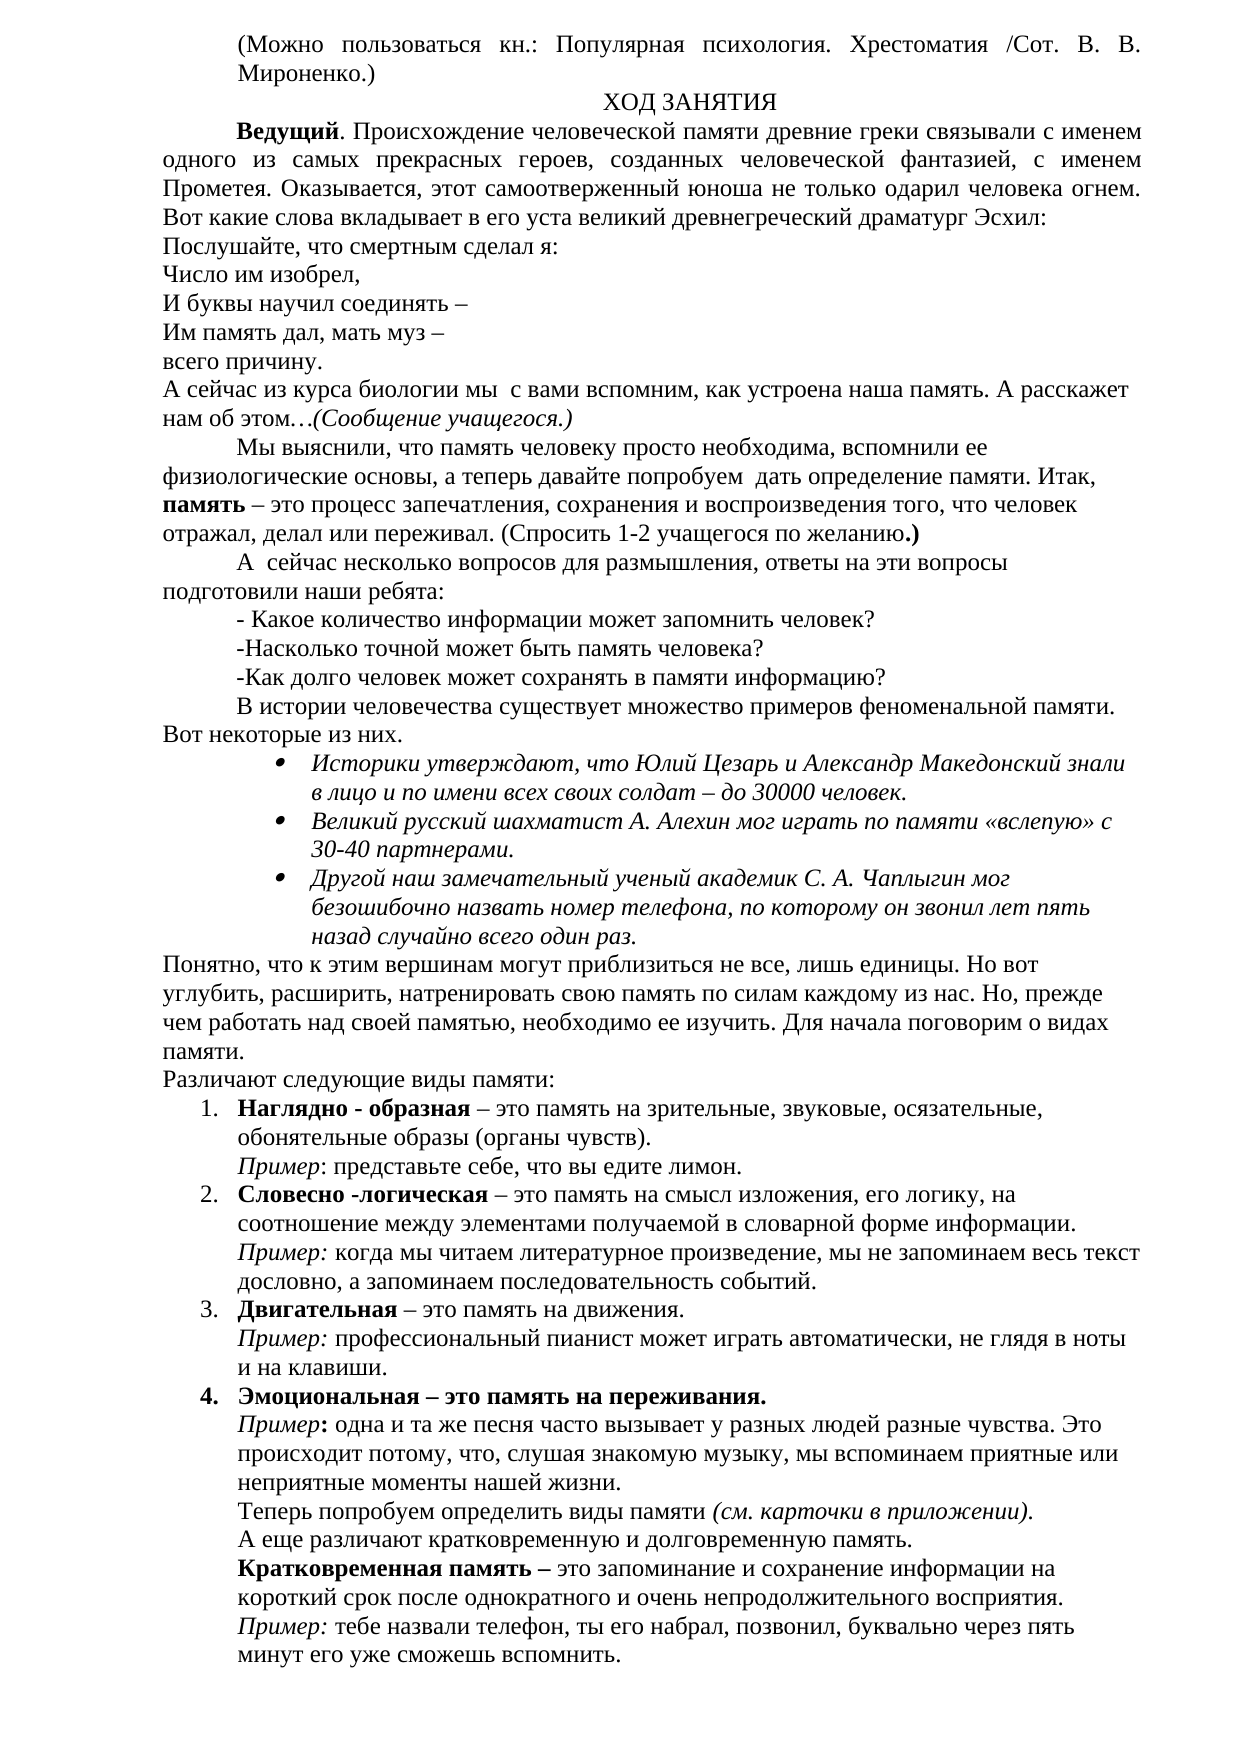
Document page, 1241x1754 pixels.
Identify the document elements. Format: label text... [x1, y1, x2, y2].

list Кратковременная память – это запоминание и сохранение информации на короткий срок после однократного и очень непродолжительного восприятия. [237, 1553, 1142, 1611]
text А сейчас из курса биологии мы с вами вспомним, как устроена наша память. А расскажет нам об этом…(Сообщение учащегося.) [162, 374, 1142, 432]
list Наглядно - образная – это память на зрительные, звуковые, осязательные, обонятельные образы (органы чувств). [200, 1093, 1142, 1151]
list Словесно -логическая – это память на смысл изложения, его логику, на соотношение между элементами получаемой в словарной форме информации. Пример: когда мы читаем литературное произведение, мы не запоминаем весь текст дословно, а запоминаем последовательность событий. [200, 1179, 1142, 1294]
text Мы выяснили, что память человеку просто необходима, вспомнили ее физиологические основы, а теперь давайте попробуем дать определение памяти. Итак, память – это процесс запечатления, сохранения и воспроизведения того, что человек отражал, делал или переживал. (Спросить 1-2 учащегося по желанию.) [162, 432, 1142, 547]
text Им память дал, мать муз – [162, 317, 1142, 346]
list ХОД ЗАНЯТИЯ [237, 87, 1142, 116]
list Великий русский шахматист А. Алехин мог играть по памяти «вслепую» с 30-40 партнерами. [274, 806, 1142, 863]
text -Насколько точной может быть память человека? [162, 633, 1142, 662]
list Двигательная – это память на движения. [200, 1294, 1142, 1323]
list А еще различают кратковременную и долговременную память. [237, 1524, 1142, 1553]
list всего причину. [162, 346, 1142, 374]
text А сейчас несколько вопросов для размышления, ответы на эти вопросы подготовили наши ребята: [162, 547, 1142, 604]
list Пример: профессиональный пианист может играть автоматически, не глядя в ноты и на клавиши. [237, 1323, 1142, 1381]
list (Можно пользоваться кн.: Популярная психология. Хрестоматия /Сот. В. В. Мироненко.) [237, 29, 1142, 87]
text В истории человечества существует множество примеров феноменальной памяти. Вот некоторые из них. [162, 691, 1142, 748]
list Пример: одна и та же песня часто вызывает у разных людей разные чувства. Это происходит потому, что, слушая знакомую музыку, мы вспоминаем приятные или неприятные моменты нашей жизни. [237, 1409, 1142, 1496]
text -Как долго человек может сохранять в памяти информацию? [162, 662, 1142, 691]
list Пример: представьте себе, что вы едите лимон. [237, 1151, 1142, 1179]
list Эмоциональная – это память на переживания. [200, 1381, 1142, 1409]
list Пример: тебе назвали телефон, ты его набрал, позвонил, буквально через пять минут его уже сможешь вспомнить. [237, 1611, 1142, 1668]
list Число им изобрел, [162, 259, 1142, 288]
text Послушайте, что смертным сделал я: [162, 231, 1142, 259]
list Различают следующие виды памяти: [162, 1064, 1142, 1093]
list Историки утверждают, что Юлий Цезарь и Александр Македонский знали в лицо и по имени всех своих солдат – до 30000 человек. [274, 748, 1142, 806]
text - Какое количество информации может запомнить человек? [162, 604, 1142, 633]
list Понятно, что к этим вершинам могут приблизиться не все, лишь единицы. Но вот углубить, расширить, натренировать свою память по силам каждому из нас. Но, прежде чем работать над своей памятью, необходимо ее изучить. Для начала поговорим о видах памяти. [162, 949, 1142, 1064]
list Другой наш замечательный ученый академик С. А. Чаплыгин мог безошибочно назвать номер телефона, по которому он звонил лет пять назад случайно всего один раз. [274, 863, 1142, 949]
text И буквы научил соединять – [162, 288, 1142, 317]
list Теперь попробуем определить виды памяти (см. карточки в приложении). [237, 1496, 1142, 1524]
list Ведущий. Происхождение человеческой памяти древние греки связывали с именем одного из самых прекрасных героев, созданных человеческой фантазией, с именем Прометея. Оказывается, этот самоотверженный юноша не только одарил человека огнем. Вот какие слова вкладывает в его уста великий древнегреческий драматург Эсхил: [162, 116, 1142, 231]
